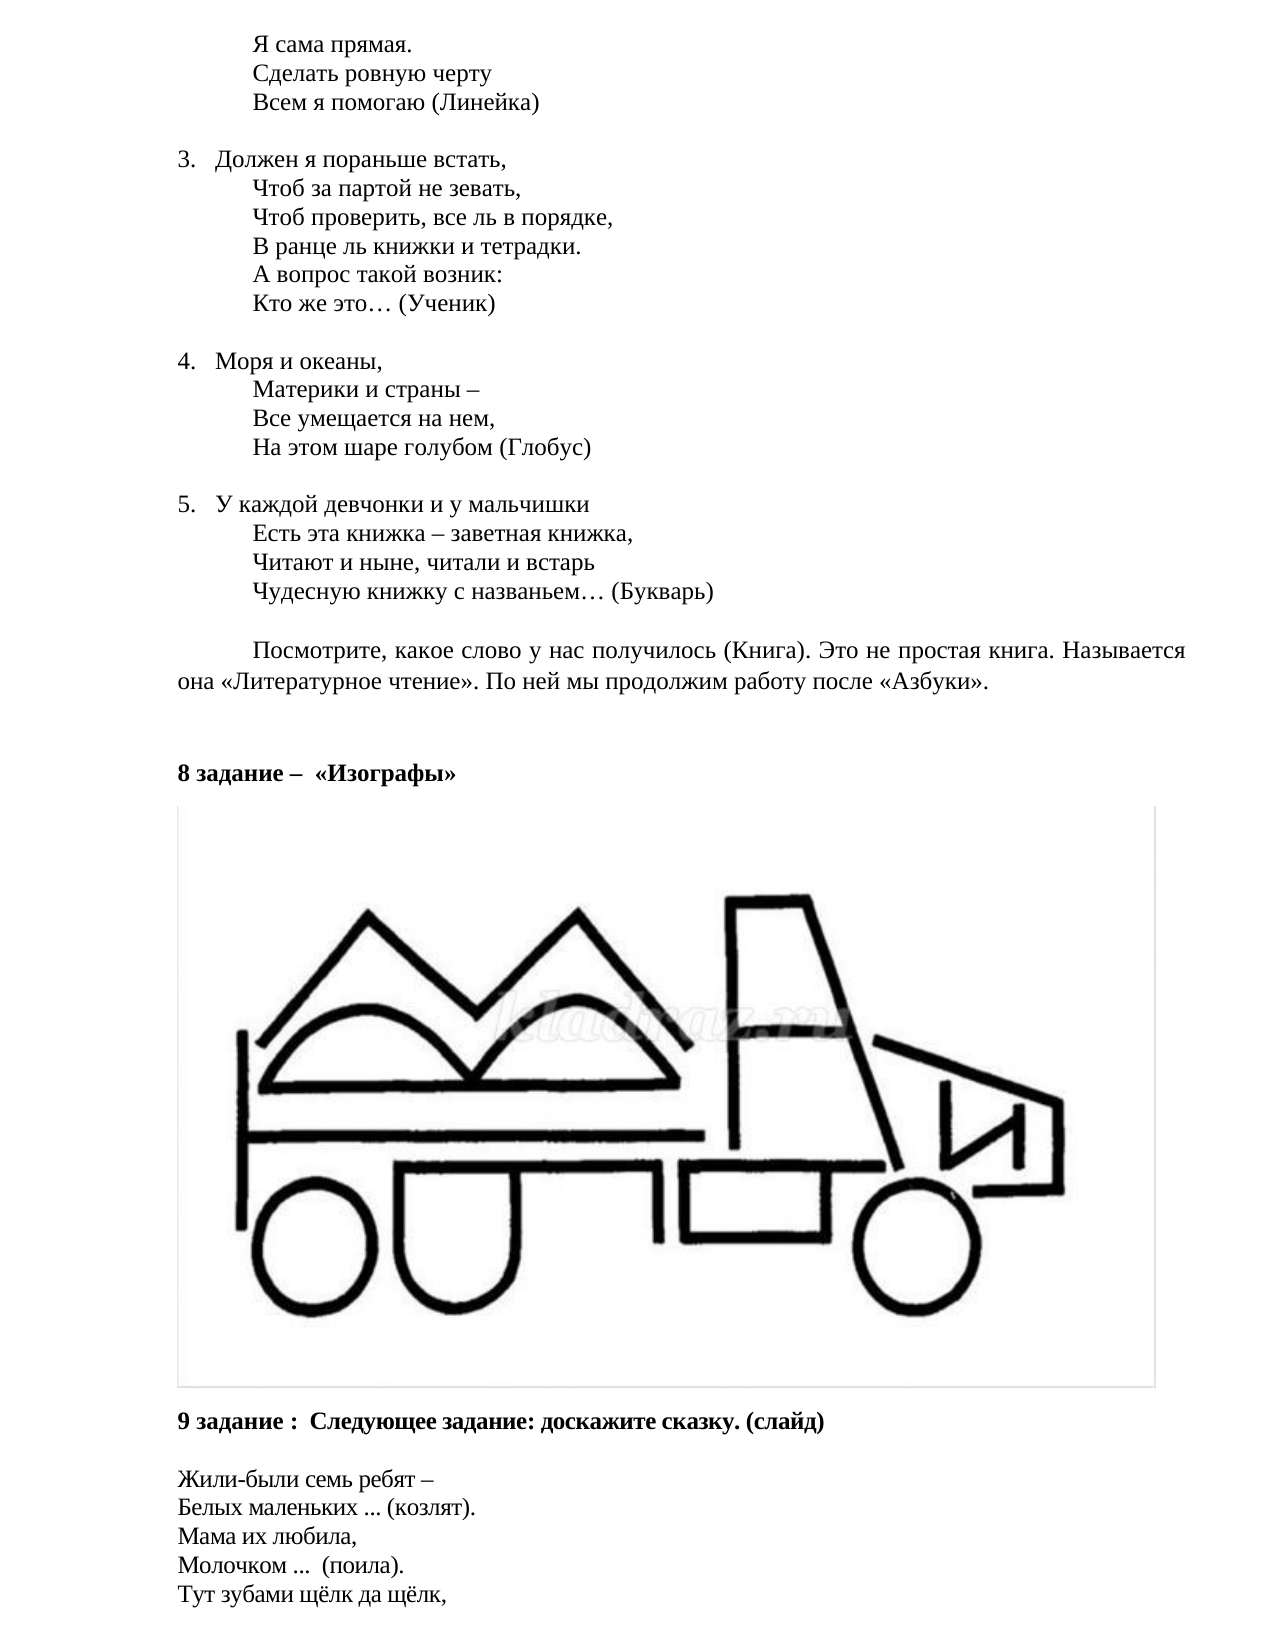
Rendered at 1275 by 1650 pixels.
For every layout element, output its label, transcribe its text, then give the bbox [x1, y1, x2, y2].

text Кто же это… (Ученик) [252, 288, 1186, 317]
text Чтоб за партой не зевать, [252, 173, 1186, 202]
text Все умещается на нем, [252, 403, 1186, 432]
text Сделать ровную черту [252, 58, 1186, 87]
picture [177, 806, 1156, 1388]
list У каждой девчонки и у мальчишки [177, 489, 1186, 518]
text А вопрос такой возник: [252, 259, 1186, 288]
text Белых маленьких ... (козлят). [177, 1492, 1186, 1521]
list Моря и океаны, [177, 346, 1186, 374]
text Есть эта книжка – заветная книжка, [252, 518, 1186, 547]
text Молочком ... (поила). [177, 1550, 1186, 1579]
text Читают и ныне, читали и встарь [252, 547, 1186, 576]
text В ранце ль книжки и тетрадки. [252, 231, 1186, 259]
text Чудесную книжку с названьем… (Букварь) [252, 576, 1186, 604]
text Материки и страны – [252, 374, 1186, 403]
text Всем я помогаю (Линейка) [252, 87, 1186, 116]
text Я сама прямая. [252, 29, 1186, 58]
text Посмотрите, какое слово у нас получилось (Книга). Это не простая книга. Называется она «Литературное чтение». По ней мы продолжим работу после «Азбуки». [177, 635, 1186, 695]
list Должен я пораньше встать, [177, 144, 1186, 173]
text Тут зубами щёлк да щёлк, [177, 1579, 1186, 1607]
text Чтоб проверить, все ль в порядке, [252, 202, 1186, 231]
text Жили-были семь ребят – [177, 1464, 1186, 1492]
text 8 задание – «Изографы» [177, 758, 1186, 787]
text На этом шаре голубом (Глобус) [252, 432, 1186, 461]
text 9 задание : Следующее задание: доскажите сказку. (слайд) [177, 1406, 1186, 1435]
text Мама их любила, [177, 1521, 1186, 1550]
